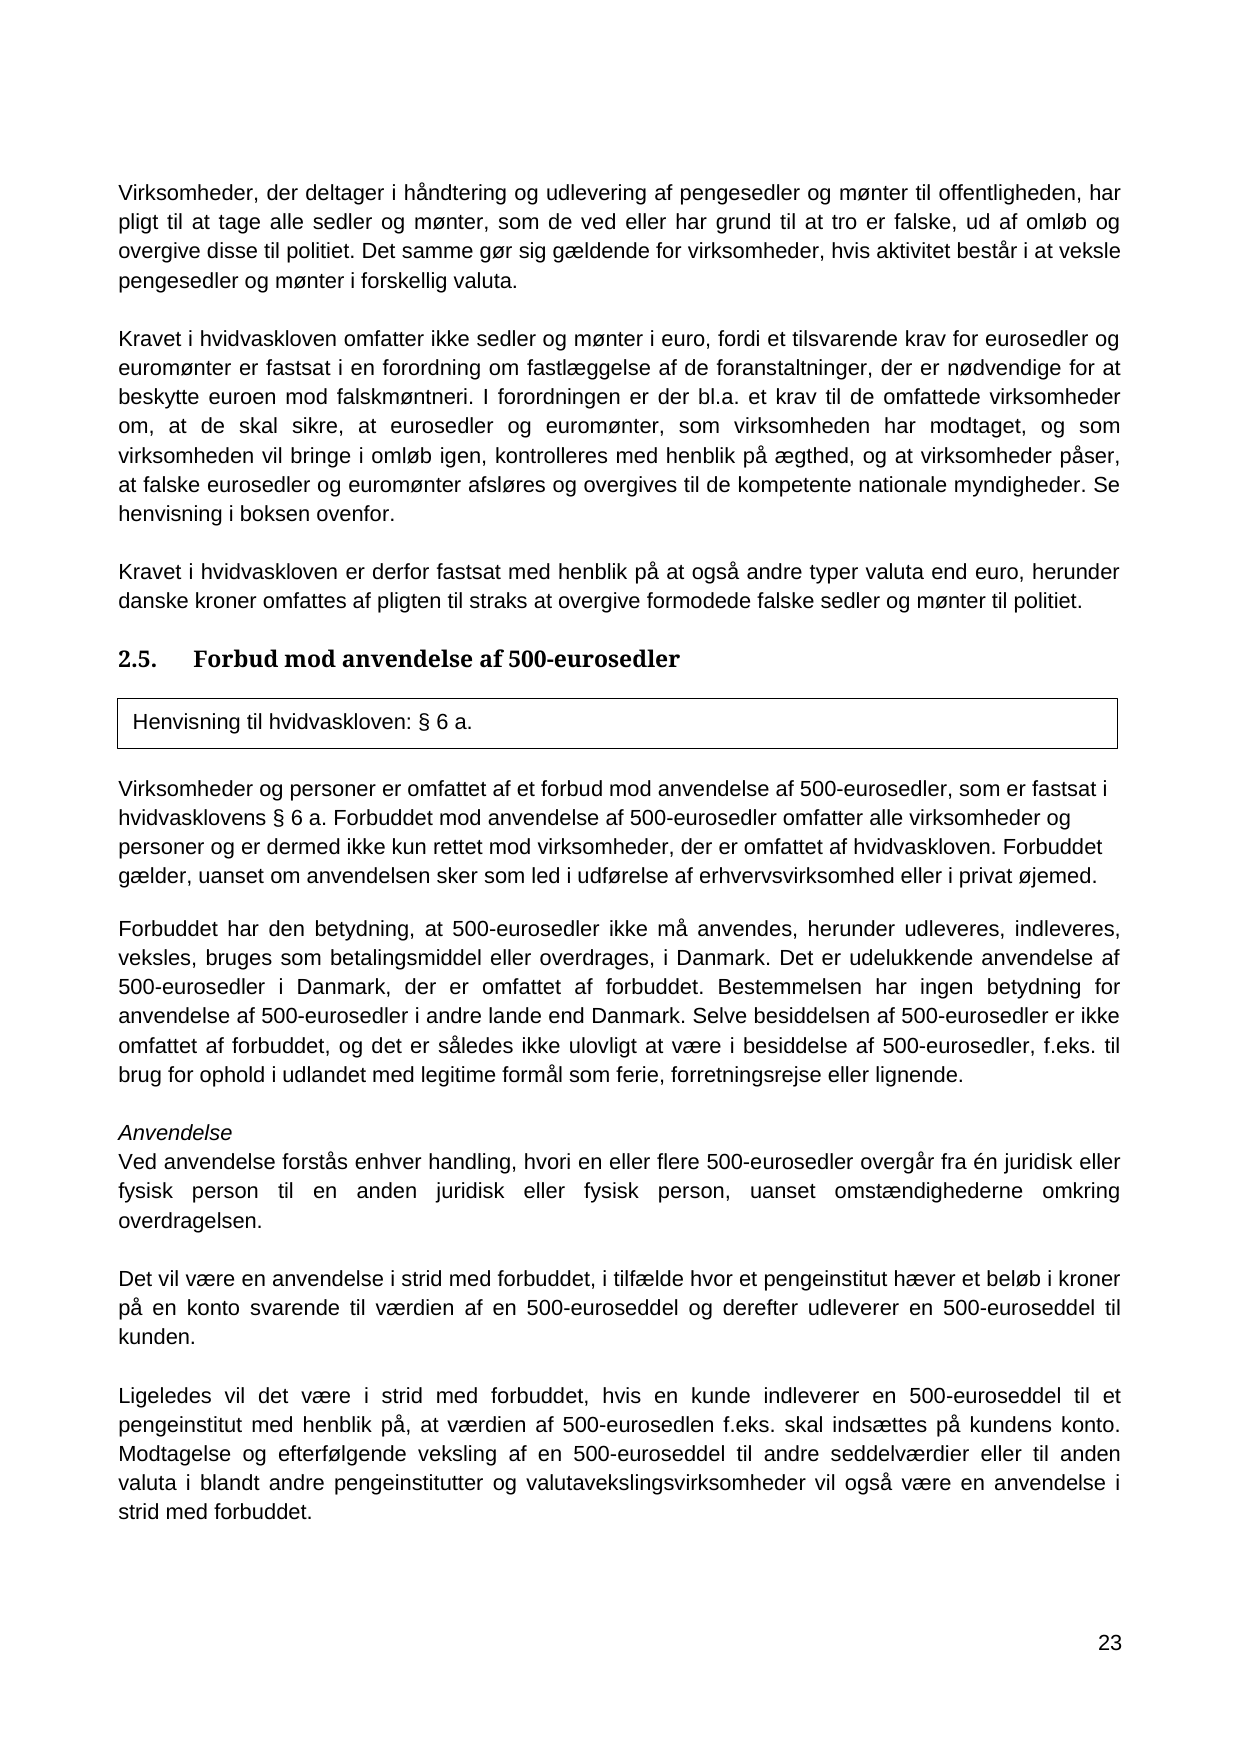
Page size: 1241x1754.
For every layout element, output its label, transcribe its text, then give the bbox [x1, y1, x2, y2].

text Det vil være en anvendelse i strid med forbuddet, i tilfælde hvor et pengeinstitut hæver et beløb i kroner på en konto svarende til værdien af en 500-euroseddel og derefter udleverer en 500-euroseddel til kunden. [118, 1263, 1122, 1351]
text Forbuddet har den betydning, at 500-eurosedler ikke må anvendes, herunder udleveres, indleveres, veksles, bruges som betalingsmiddel eller overdrages, i Danmark. Det er udelukkende anvendelse af 500-eurosedler i Danmark, der er omfattet af forbuddet. Bestemmelsen har ingen betydning for anvendelse af 500-eurosedler i andre lande end Danmark. Selve besiddelsen af 500-eurosedler er ikke omfattet af forbuddet, og det er således ikke ulovligt at være i besiddelse af 500-eurosedler, f.eks. til brug for ophold i udlandet med legitime formål som ferie, forretningsrejse eller lignende. [118, 913, 1122, 1088]
text Virksomheder og personer er omfattet af et forbud mod anvendelse af 500-eurosedler, som er fastsat i hvidvasklovens § 6 a. Forbuddet mod anvendelse af 500-eurosedler omfatter alle virksomheder og personer og er dermed ikke kun rettet mod virksomheder, der er omfattet af hvidvaskloven. Forbuddet gælder, uanset om anvendelsen sker som led i udførelse af erhvervsvirksomhed eller i privat øjemed. [118, 723, 1122, 888]
text Virksomheder, der deltager i håndtering og udlevering af pengesedler og mønter til offentligheden, har pligt til at tage alle sedler og mønter, som de ved eller har grund til at tro er falske, ud af omløb og overgive disse til politiet. Det samme gør sig gældende for virksomheder, hvis aktivitet består i at veksle pengesedler og mønter i forskellig valuta. [118, 177, 1122, 294]
text Anvendelse [118, 1117, 1122, 1146]
text Kravet i hvidvaskloven omfatter ikke sedler og mønter i euro, fordi et tilsvarende krav for eurosedler og euromønter er fastsat i en forordning om fastlæggelse af de foranstaltninger, der er nødvendige for at beskytte euroen mod falskmøntneri. I forordningen er der bl.a. et krav til de omfattede virksomheder om, at de skal sikre, at eurosedler og euromønter, som virksomheden har modtaget, og som virksomheden vil bringe i omløb igen, kontrolleres med henblik på ægthed, og at virksomheder påser, at falske eurosedler og euromønter afsløres og overgives til de kompetente nationale myndigheder. Se henvisning i boksen ovenfor. [118, 323, 1122, 527]
text Ved anvendelse forstås enhver handling, hvori en eller flere 500-eurosedler overgår fra én juridisk eller fysisk person til en anden juridisk eller fysisk person, uanset omstændighederne omkring overdragelsen. [118, 1146, 1122, 1234]
text Kravet i hvidvaskloven er derfor fastsat med henblik på at også andre typer valuta end euro, herunder danske kroner omfattes af pligten til straks at overgive formodede falske sedler og mønter til politiet. [118, 556, 1122, 615]
text Ligeledes vil det være i strid med forbuddet, hvis en kunde indleverer en 500-euroseddel til et pengeinstitut med henblik på, at værdien af 500-eurosedlen f.eks. skal indsættes på kundens konto. Modtagelse og efterfølgende veksling af en 500-euroseddel til andre seddelværdier eller til anden valuta i blandt andre pengeinstitutter og valutavekslingsvirksomheder vil også være en anvendelse i strid med forbuddet. [118, 1380, 1122, 1526]
subtitle Forbud mod anvendelse af 500-eurosedler [118, 644, 1122, 673]
